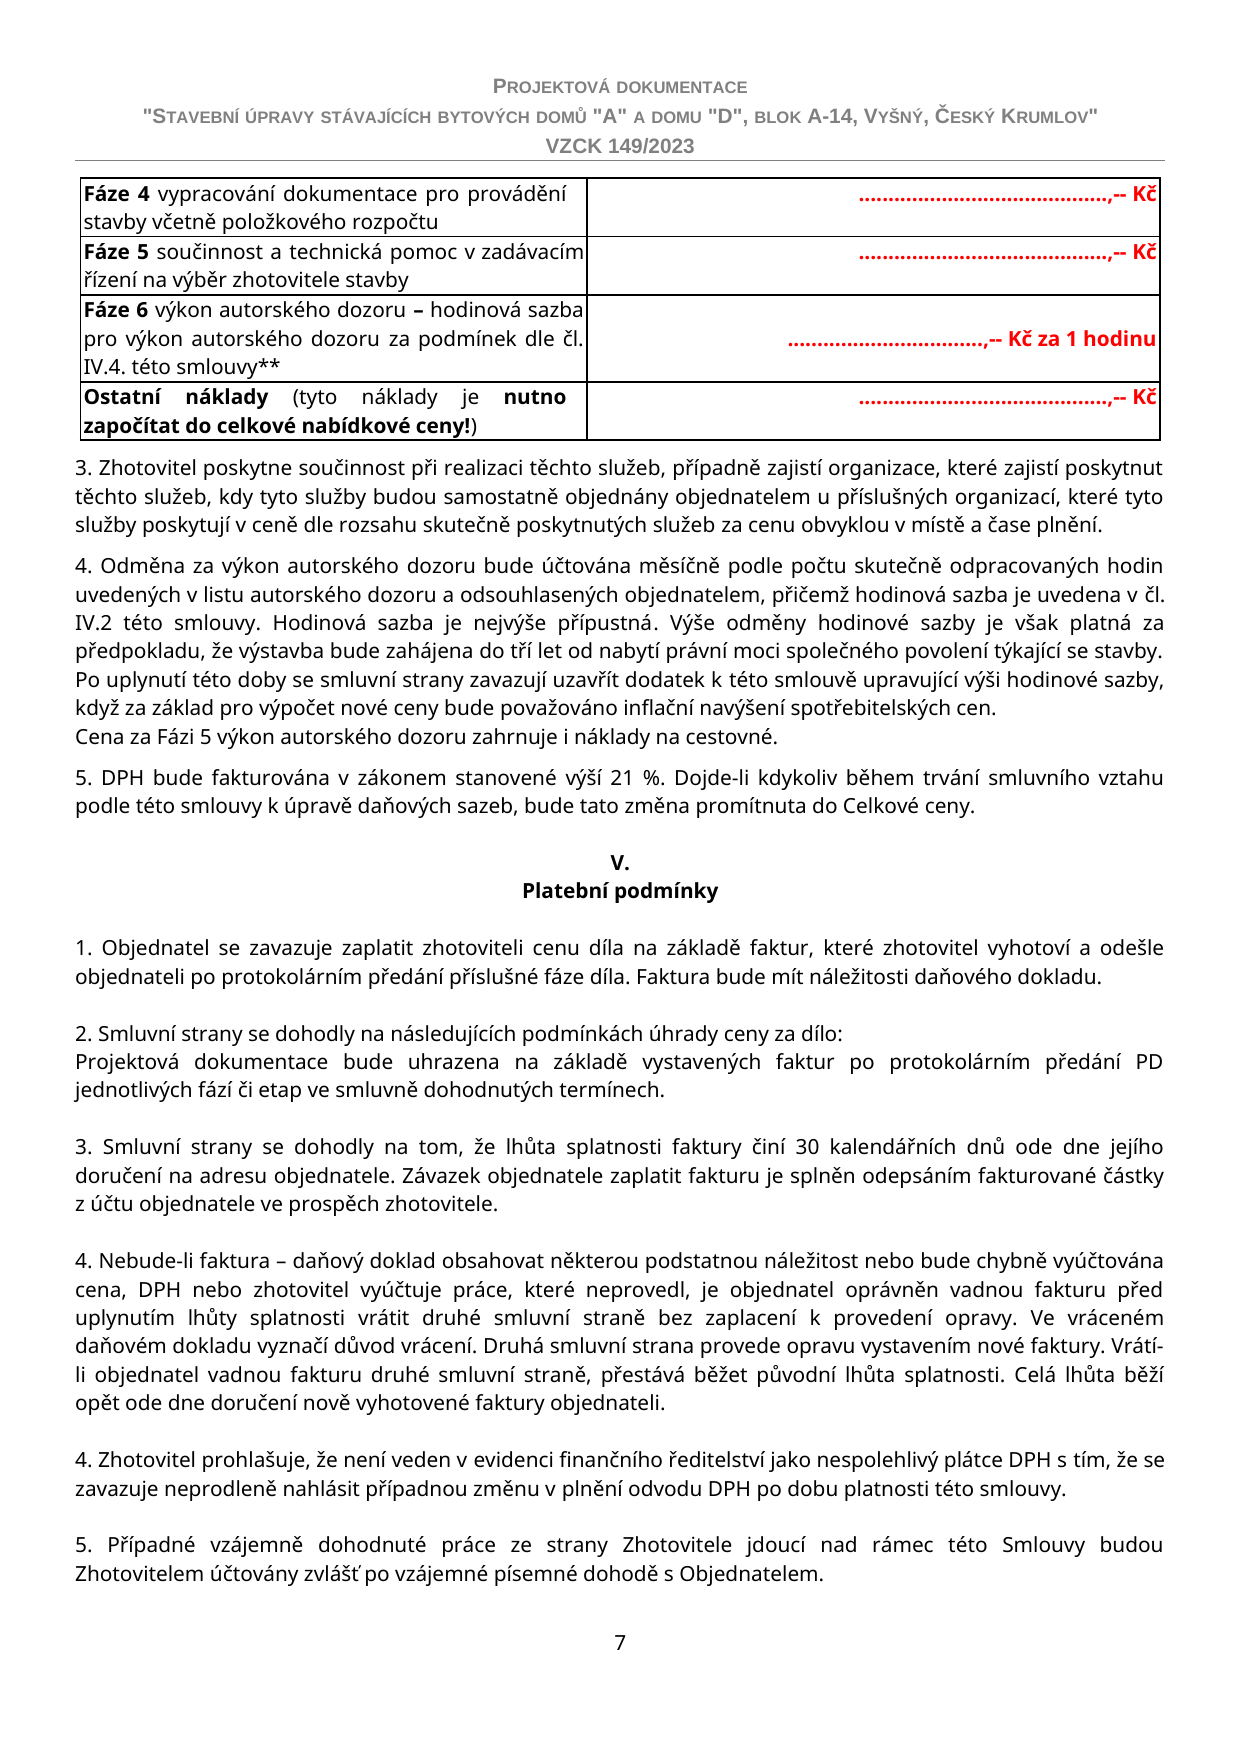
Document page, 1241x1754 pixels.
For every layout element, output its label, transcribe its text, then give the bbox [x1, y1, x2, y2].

text 4. Odměna za výkon autorského dozoru bude účtována měsíčně podle počtu skutečně odpracovaných hodin uvedených v listu autorského dozoru a odsouhlasených objednatelem, přičemž hodinová sazba je uvedena v čl. IV.2 této smlouvy. Hodinová sazba je nejvýše přípustná. Výše odměny hodinové sazby je však platná za předpokladu, že výstavba bude zahájena do tří let od nabytí právní moci společného povolení týkající se stavby. Po uplynutí této doby se smluvní strany zavazují uzavřít dodatek k této smlouvě upravující výši hodinové sazby, když za základ pro výpočet nové ceny bude považováno inflační navýšení spotřebitelských cen. [75, 551, 1165, 722]
text 2. Smluvní strany se dohodly na následujících podmínkách úhrady ceny za dílo: [75, 1019, 1165, 1047]
text 3. Zhotovitel poskytne součinnost při realizaci těchto služeb, případně zajistí organizace, které zajistí poskytnut těchto služeb, kdy tyto služby budou samostatně objednány objednatelem u příslušných organizací, které tyto služby poskytují v ceně dle rozsahu skutečně poskytnutých služeb za cenu obvyklou v místě a čase plnění. [75, 453, 1165, 539]
text Cena za Fázi 5 výkon autorského dozoru zahrnuje i náklady na cestovné. [75, 722, 1165, 750]
text 4. Nebude-li faktura – daňový doklad obsahovat některou podstatnou náležitost nebo bude chybně vyúčtována cena, DPH nebo zhotovitel vyúčtuje práce, které neprovedl, je objednatel oprávněn vadnou fakturu před uplynutím lhůty splatnosti vrátit druhé smluvní straně bez zaplacení k provedení opravy. Ve vráceném daňovém dokladu vyznačí důvod vrácení. Druhá smluvní strana provede opravu vystavením nové faktury. Vrátí-li objednatel vadnou fakturu druhé smluvní straně, přestává běžet původní lhůta splatnosti. Celá lhůta běží opět ode dne doručení nově vyhotovené faktury objednateli. [75, 1246, 1165, 1417]
text Projektová dokumentace bude uhrazena na základě vystavených faktur po protokolárním předání PD jednotlivých fází či etap ve smluvně dohodnutých termínech. [75, 1047, 1165, 1104]
text Platební podmínky [75, 877, 1165, 905]
table_cell ..........................................,-- Kč [588, 383, 1159, 439]
text 5. Případné vzájemně dohodnuté práce ze strany Zhotovitele jdoucí nad rámec této Smlouvy budou Zhotovitelem účtovány zvlášť po vzájemné písemné dohodě s Objednatelem. [75, 1531, 1165, 1587]
text V. [75, 848, 1165, 877]
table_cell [588, 179, 1159, 236]
table_cell Fáze 4 vypracování dokumentace pro provádění stavby včetně položkového rozpočtu [81, 179, 586, 236]
table_cell .................................,-- Kč za 1 hodinu [588, 296, 1159, 381]
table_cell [588, 237, 1159, 294]
text 3. Smluvní strany se dohodly na tom, že lhůta splatnosti faktury činí 30 kalendářních dnů ode dne jejího doručení na adresu objednatele. Závazek objednatele zaplatit fakturu je splněn odepsáním fakturované částky z účtu objednatele ve prospěch zhotovitele. [75, 1132, 1165, 1218]
table_cell Fáze 6 výkon autorského dozoru – hodinová sazba pro výkon autorského dozoru za podmínek dle čl. IV.4. této smlouvy** [81, 296, 586, 381]
text 1. Objednatel se zavazuje zaplatit zhotoviteli cenu díla na základě faktur, které zhotovitel vyhotoví a odešle objednateli po protokolárním předání příslušné fáze díla. Faktura bude mít náležitosti daňového dokladu. [75, 933, 1165, 990]
text 4. Zhotovitel prohlašuje, že není veden v evidenci finančního ředitelství jako nespolehlivý plátce DPH s tím, že se zavazuje neprodleně nahlásit případnou změnu v plnění odvodu DPH po dobu platnosti této smlouvy. [75, 1445, 1165, 1502]
table_cell Fáze 5 součinnost a technická pomoc v zadávacím řízení na výběr zhotovitele stavby [81, 237, 586, 294]
table_cell Ostatní náklady (tyto náklady je nutno započítat do celkové nabídkové ceny!) [81, 383, 586, 439]
text 5. DPH bude fakturována v zákonem stanovené výší 21 %. Dojde-li kdykoliv během trvání smluvního vztahu podle této smlouvy k úpravě daňových sazeb, bude tato změna promítnuta do Celkové ceny. [75, 763, 1165, 820]
